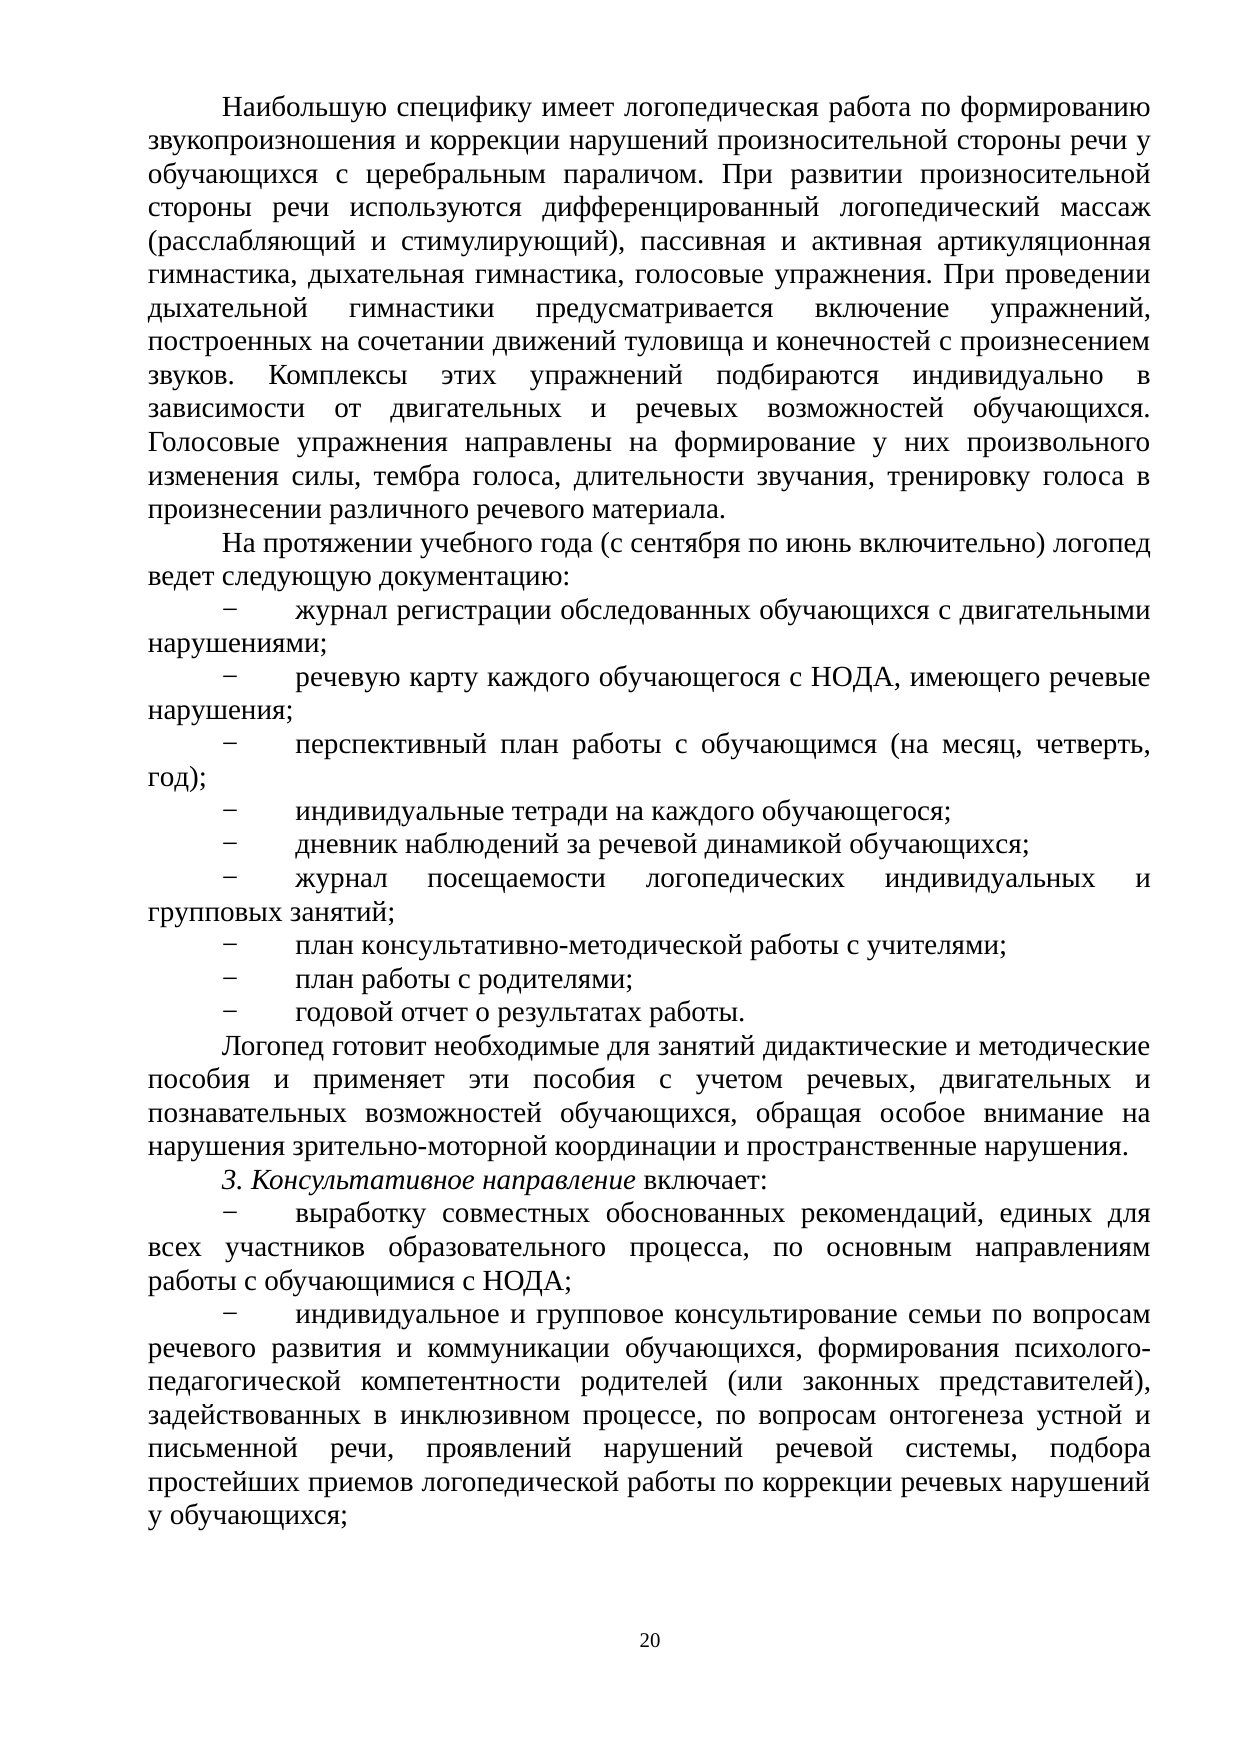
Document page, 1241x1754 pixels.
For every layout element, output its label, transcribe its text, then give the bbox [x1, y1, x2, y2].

list выработку совместных обоснованных рекомендаций, единых для всех участников образовательного процесса, по основным направлениям работы с обучающимися с НОДА; [148, 1196, 1152, 1296]
list план работы с родителями; [148, 961, 1152, 994]
list индивидуальное и групповое консультирование семьи по вопросам речевого развития и коммуникации обучающихся, формирования психолого-педагогической компетентности родителей (или законных представителей), задействованных в инклюзивном процессе, по вопросам онтогенеза устной и письменной речи, проявлений нарушений речевой системы, подбора простейших приемов логопедической работы по коррекции речевых нарушений у обучающихся; [148, 1296, 1152, 1531]
text Логопед готовит необходимые для занятий дидактические и методические пособия и применяет эти пособия с учетом речевых, двигательных и познавательных возможностей обучающихся, обращая особое внимание на нарушения зрительно-моторной координации и пространственные нарушения. [148, 1028, 1152, 1162]
text На протяжении учебного года (с сентября по июнь включительно) логопед ведет следующую документацию: [148, 525, 1152, 592]
list журнал регистрации обследованных обучающихся с двигательными нарушениями; [148, 592, 1152, 659]
list перспективный план работы с обучающимся (на месяц, четверть, год); [148, 726, 1152, 793]
list дневник наблюдений за речевой динамикой обучающихся; [148, 827, 1152, 860]
list план консультативно-методической работы с учителями; [148, 927, 1152, 961]
list журнал посещаемости логопедических индивидуальных и групповых занятий; [148, 860, 1152, 927]
text 3. Консультативное направление включает: [148, 1162, 1152, 1196]
list годовой отчет о результатах работы. [148, 994, 1152, 1028]
list индивидуальные тетради на каждого обучающегося; [148, 793, 1152, 827]
list речевую карту каждого обучающегося с НОДА, имеющего речевые нарушения; [148, 659, 1152, 726]
text Наибольшую специфику имеет логопедическая работа по формированию звукопроизношения и коррекции нарушений произносительной стороны речи у обучающихся с церебральным параличом. При развитии произносительной стороны речи используются дифференцированный логопедический массаж (расслабляющий и стимулирующий), пассивная и активная артикуляционная гимнастика, дыхательная гимнастика, голосовые упражнения. При проведении дыхательной гимнастики предусматривается включение упражнений, построенных на сочетании движений туловища и конечностей с произнесением звуков. Комплексы этих упражнений подбираются индивидуально в зависимости от двигательных и речевых возможностей обучающихся. Голосовые упражнения направлены на формирование у них произвольного изменения силы, тембра голоса, длительности звучания, тренировку голоса в произнесении различного речевого материала. [148, 89, 1152, 525]
